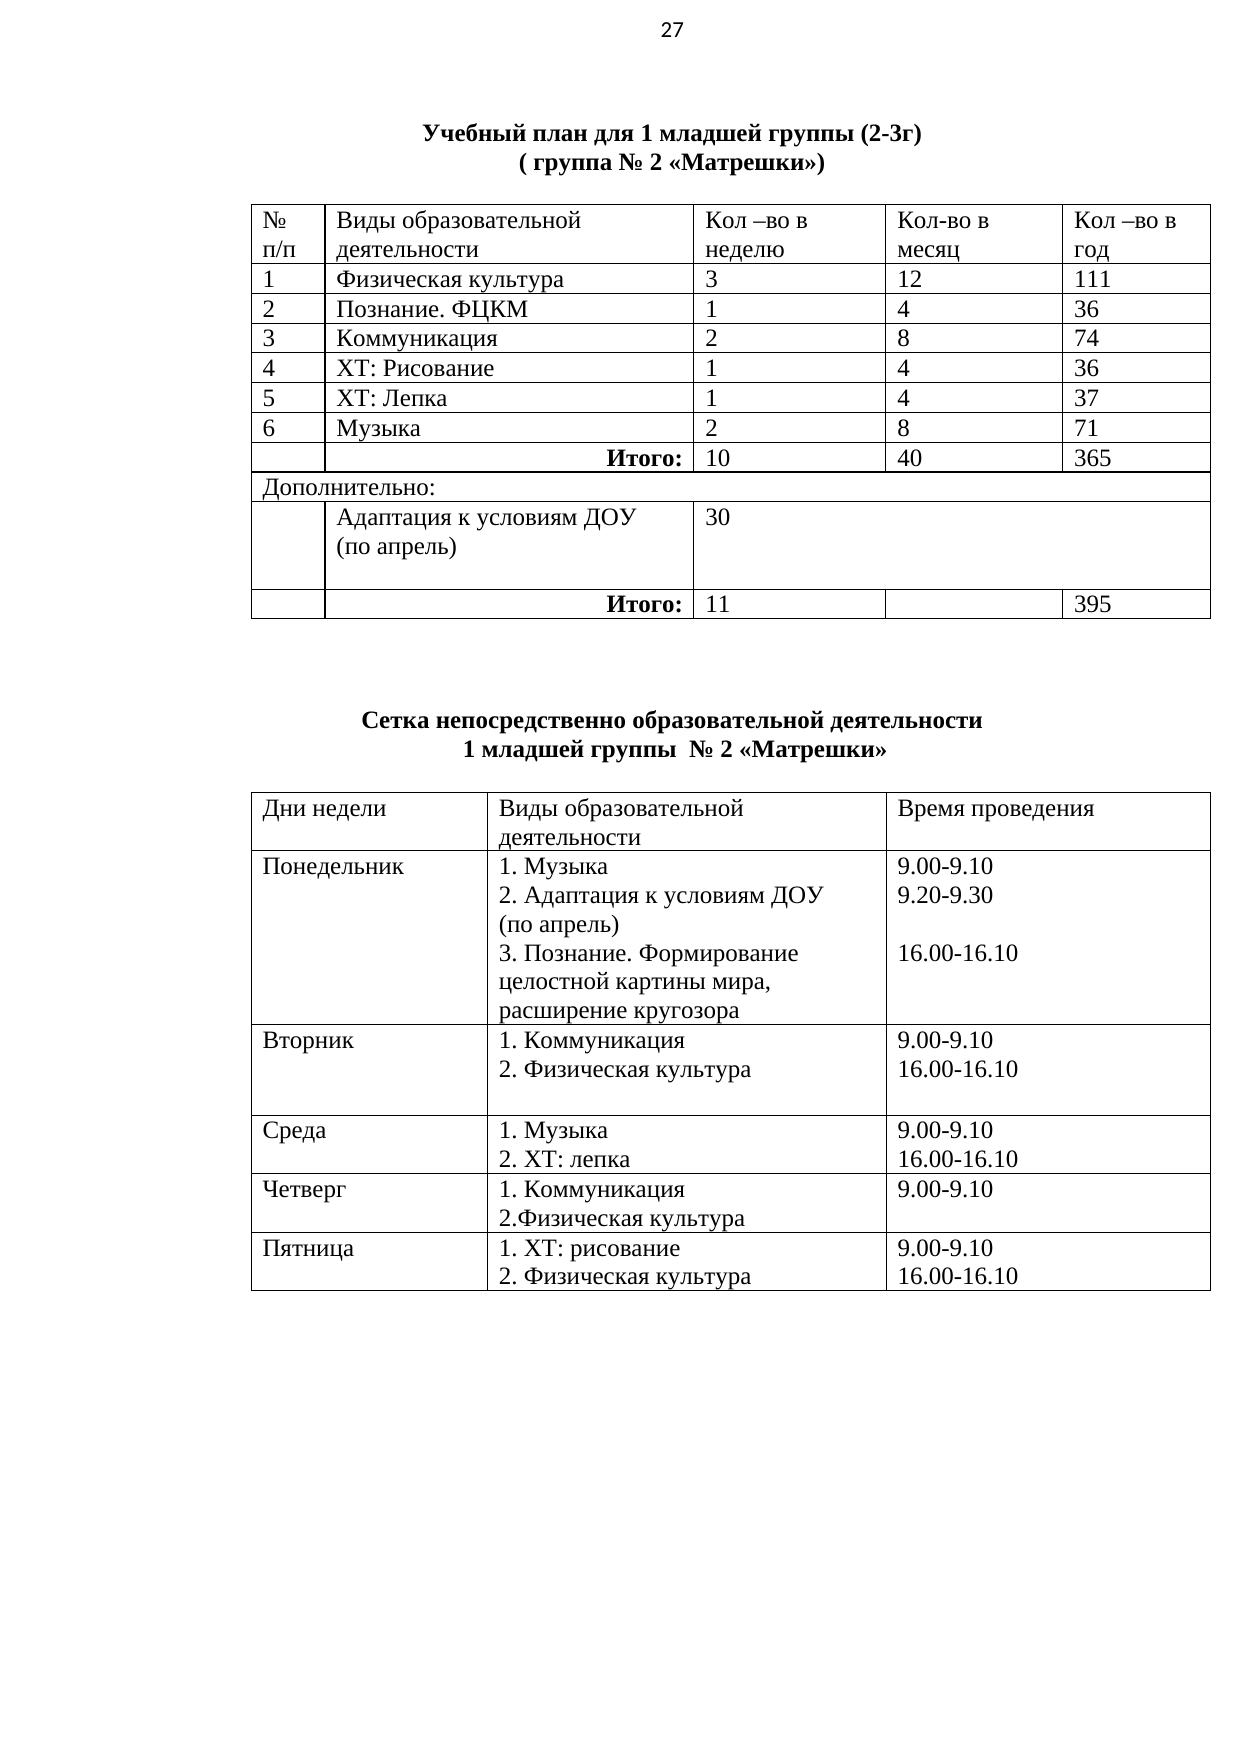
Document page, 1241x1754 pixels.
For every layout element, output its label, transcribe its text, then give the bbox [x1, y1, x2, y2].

table_cell Среда [252, 1116, 487, 1173]
table_cell 40 [886, 443, 1062, 471]
table_cell [252, 502, 324, 588]
table_cell 1 [694, 353, 885, 382]
table_cell 4 [886, 383, 1062, 412]
table_cell Коммуникация [326, 324, 693, 352]
table_header Виды образовательной деятельности [488, 793, 886, 850]
table_cell 1 [694, 294, 885, 322]
table_header Время проведения [887, 793, 1210, 850]
table_cell 11 [694, 590, 885, 618]
table_cell 9.00-9.10 16.00-16.10 [887, 1233, 1210, 1290]
table_cell 10 [694, 443, 885, 471]
table_cell 9.00-9.10 9.20-9.30 16.00-16.10 [887, 851, 1210, 1024]
table_cell Итого: [326, 590, 693, 618]
table_cell Дополнительно: [252, 473, 1210, 501]
table_header Дни недели [252, 793, 487, 850]
table_cell 4 [886, 353, 1062, 382]
table_cell ХТ: Рисование [326, 353, 693, 382]
table_header Кол-во в месяц [886, 205, 1062, 263]
table_cell 9.00-9.10 16.00-16.10 [887, 1116, 1210, 1173]
table_cell 1 [252, 264, 324, 293]
table_header Кол –во в неделю [694, 205, 885, 263]
table_cell 12 [886, 264, 1062, 293]
table_cell Музыка [326, 413, 693, 442]
table_cell 74 [1063, 324, 1210, 352]
table_header № п/п [252, 205, 324, 263]
table_cell 4 [252, 353, 324, 382]
table_cell Итого: [326, 443, 693, 471]
table_cell 36 [1063, 353, 1210, 382]
table_cell 1. Музыка 2. Адаптация к условиям ДОУ (по апрель) 3. Познание. Формирование целостной картины мира, расширение кругозора [488, 851, 886, 1024]
table_cell 4 [886, 294, 1062, 322]
table_cell 36 [1063, 294, 1210, 322]
table_cell 71 [1063, 413, 1210, 442]
text Сетка непосредственно образовательной деятельности [177, 706, 1167, 734]
table_cell Четверг [252, 1174, 487, 1232]
table_cell 111 [1063, 264, 1210, 293]
text 1 младшей группы № 2 «Матрешки» [177, 734, 1167, 763]
table_cell 5 [252, 383, 324, 412]
table_cell Адаптация к условиям ДОУ (по апрель) [326, 502, 693, 588]
table_cell 8 [886, 324, 1062, 352]
text Учебный план для 1 младшей группы (2-3г) [177, 118, 1167, 147]
table_cell [252, 590, 324, 618]
table_cell 1 [694, 383, 885, 412]
table_cell 2 [694, 413, 885, 442]
table_cell 9.00-9.10 [887, 1174, 1210, 1232]
table_cell 1. ХТ: рисование 2. Физическая культура [488, 1233, 886, 1290]
table_cell 2 [252, 294, 324, 322]
table_cell 1. Музыка 2. ХТ: лепка [488, 1116, 886, 1173]
table_header Кол –во в год [1063, 205, 1210, 263]
table_cell 3 [694, 264, 885, 293]
table_cell [886, 590, 1062, 618]
table_cell 6 [252, 413, 324, 442]
table_cell 30 [694, 502, 1210, 588]
table_cell Физическая культура [326, 264, 693, 293]
table_cell 395 [1063, 590, 1210, 618]
table_cell 3 [252, 324, 324, 352]
table_cell 2 [694, 324, 885, 352]
table_cell 9.00-9.10 16.00-16.10 [887, 1025, 1210, 1114]
table_cell Вторник [252, 1025, 487, 1114]
table_cell 365 [1063, 443, 1210, 471]
table_cell 1. Коммуникация 2.Физическая культура [488, 1174, 886, 1232]
table_cell Понедельник [252, 851, 487, 1024]
table_header Виды образовательной деятельности [326, 205, 693, 263]
table_cell [252, 443, 324, 471]
table_cell 8 [886, 413, 1062, 442]
table_cell 1. Коммуникация 2. Физическая культура [488, 1025, 886, 1114]
table_cell Познание. ФЦКМ [326, 294, 693, 322]
table_cell 37 [1063, 383, 1210, 412]
table_cell Пятница [252, 1233, 487, 1290]
text ( группа № 2 «Матрешки») [177, 147, 1167, 176]
table_cell ХТ: Лепка [326, 383, 693, 412]
